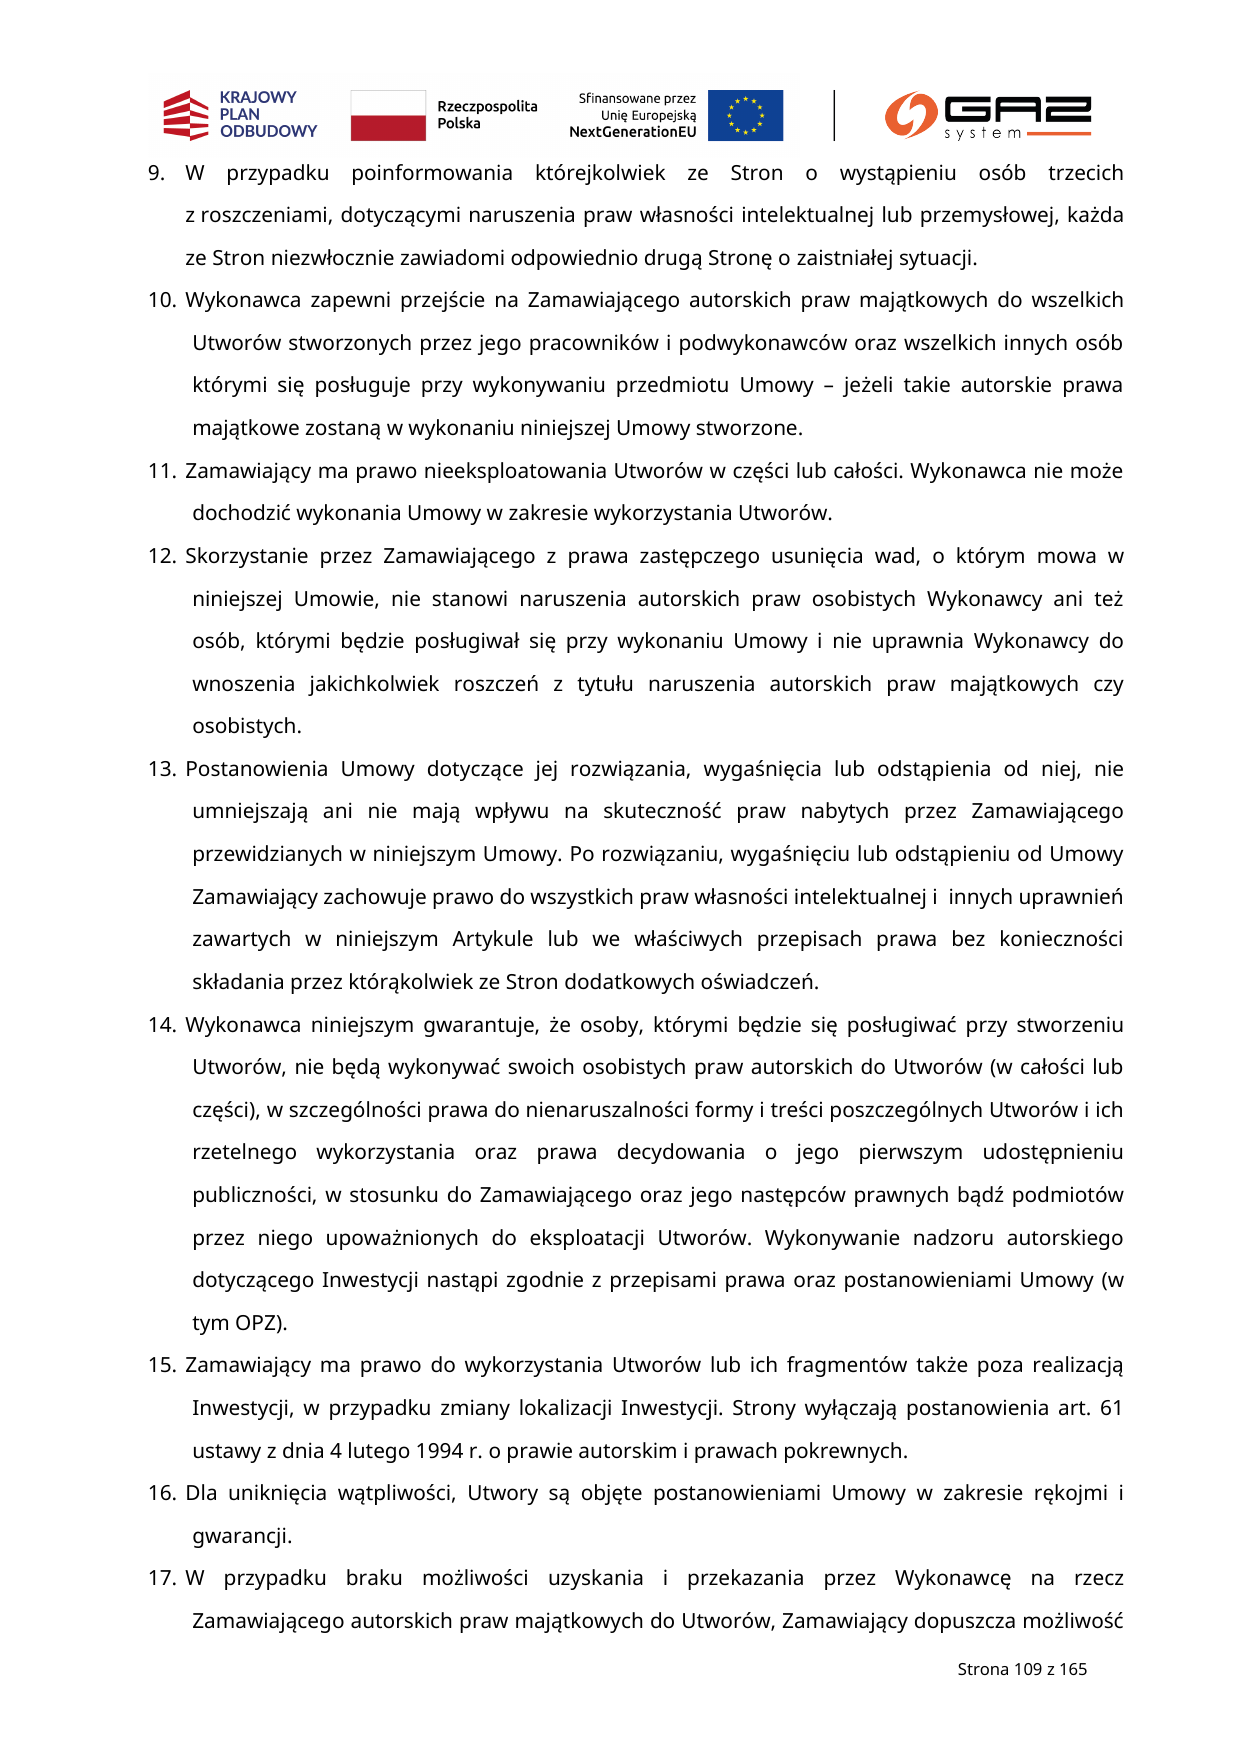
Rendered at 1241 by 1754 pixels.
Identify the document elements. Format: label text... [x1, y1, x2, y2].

list Skorzystanie przez Zamawiającego z prawa zastępczego usunięcia wad, o którym mowa w niniejszej Umowie, nie stanowi naruszenia autorskich praw osobistych Wykonawcy ani też osób, którymi będzie posługiwał się przy wykonaniu Umowy i nie uprawnia Wykonawcy do wnoszenia jakichkolwiek roszczeń z tytułu naruszenia autorskich praw majątkowych czy osobistych. [148, 541, 1125, 740]
list Postanowienia Umowy dotyczące jej rozwiązania, wygaśnięcia lub odstąpienia od niej, nie umniejszają ani nie mają wpływu na skuteczność praw nabytych przez Zamawiającego przewidzianych w niniejszym Umowy. Po rozwiązaniu, wygaśnięciu lub odstąpieniu od Umowy Zamawiający zachowuje prawo do wszystkich praw własności intelektualnej i innych uprawnień zawartych w niniejszym Artykule lub we właściwych przepisach prawa bez konieczności składania przez którąkolwiek ze Stron dodatkowych oświadczeń. [148, 754, 1125, 996]
picture [147, 73, 1108, 158]
list Zamawiający ma prawo nieeksploatowania Utworów w części lub całości. Wykonawca nie może dochodzić wykonania Umowy w zakresie wykorzystania Utworów. [148, 456, 1125, 527]
list Wykonawca niniejszym gwarantuje, że osoby, którymi będzie się posługiwać przy stworzeniu Utworów, nie będą wykonywać swoich osobistych praw autorskich do Utworów (w całości lub części), w szczególności prawa do nienaruszalności formy i treści poszczególnych Utworów i ich rzetelnego wykorzystania oraz prawa decydowania o jego pierwszym udostępnieniu publiczności, w stosunku do Zamawiającego oraz jego następców prawnych bądź podmiotów przez niego upoważnionych do eksploatacji Utworów. Wykonywanie nadzoru autorskiego dotyczącego Inwestycji nastąpi zgodnie z przepisami prawa oraz postanowieniami Umowy (w tym OPZ). [148, 1010, 1125, 1336]
list Wykonawca zapewni przejście na Zamawiającego autorskich praw majątkowych do wszelkich Utworów stworzonych przez jego pracowników i podwykonawców oraz wszelkich innych osób którymi się posługuje przy wykonywaniu przedmiotu Umowy – jeżeli takie autorskie prawa majątkowe zostaną w wykonaniu niniejszej Umowy stworzone. [148, 285, 1125, 442]
list Dla uniknięcia wątpliwości, Utwory są objęte postanowieniami Umowy w zakresie rękojmi i gwarancji. [148, 1478, 1125, 1549]
list Zamawiający ma prawo do wykorzystania Utworów lub ich fragmentów także poza realizacją Inwestycji, w przypadku zmiany lokalizacji Inwestycji. Strony wyłączają postanowienia art. 61 ustawy z dnia 4 lutego 1994 r. o prawie autorskim i prawach pokrewnych. [148, 1351, 1125, 1464]
list W przypadku poinformowania którejkolwiek ze Stron o wystąpieniu osób trzecich z roszczeniami, dotyczącymi naruszenia praw własności intelektualnej lub przemysłowej, każda ze Stron niezwłocznie zawiadomi odpowiednio drugą Stronę o zaistniałej sytuacji. [148, 158, 1125, 271]
